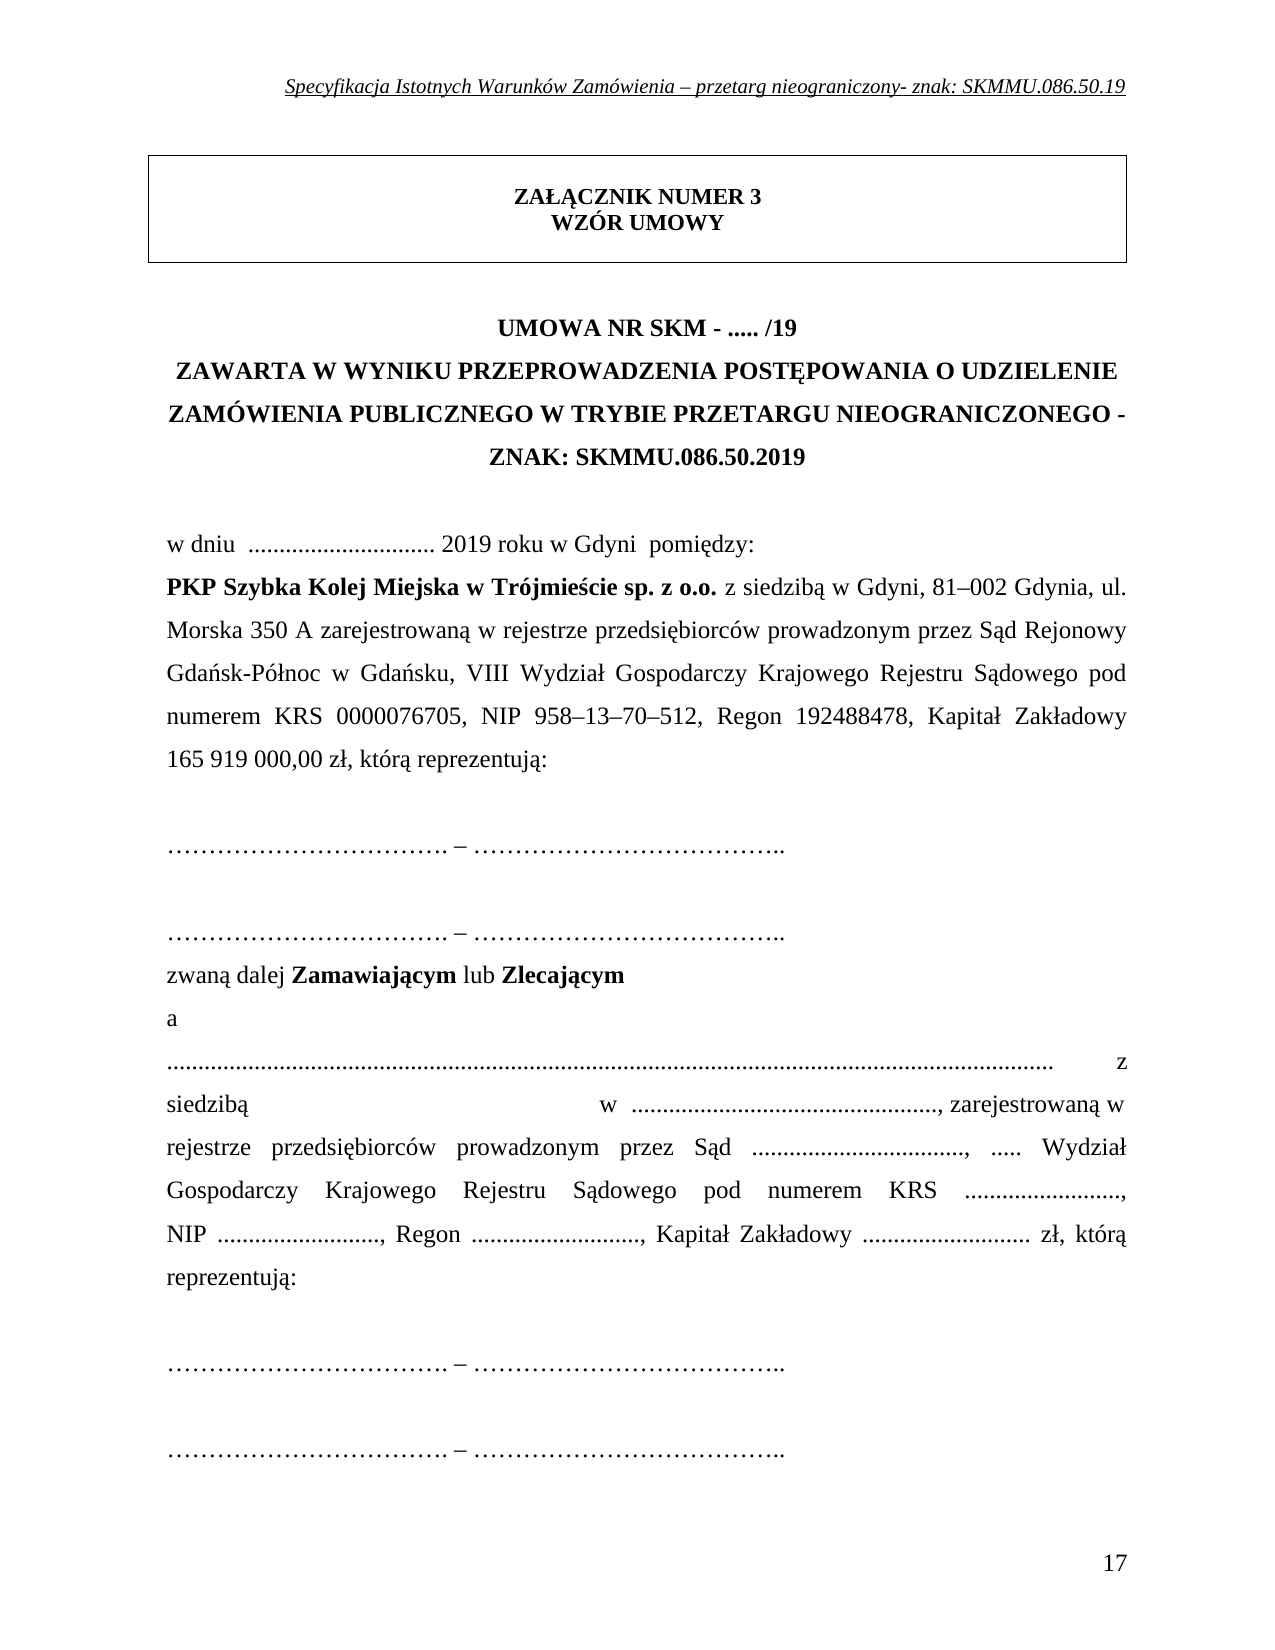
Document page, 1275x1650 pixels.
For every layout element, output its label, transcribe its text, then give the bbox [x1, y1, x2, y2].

table_header ZAŁĄCZNIK NUMER 3 WZÓR UMOWY [149, 156, 1126, 262]
text ZAWARTA W WYNIKU PRZEPROWADZENIA POSTĘPOWANIA O UDZIELENIE ZAMÓWIENIA PUBLICZNEGO W TRYBIE PRZETARGU NIEOGRANICZONEGO - ZNAK: SKMMU.086.50.2019 [166, 356, 1127, 471]
text a [166, 1003, 1127, 1032]
text PKP Szybka Kolej Miejska w Trójmieście sp. z o.o. z siedzibą w Gdyni, 81–002 Gdynia, ul. Morska zarejestrowaną w rejestrze przedsiębiorców prowadzonym przez Sąd Rejonowy Gdańsk-Północ w Gdańsku, VIII Wydział Gospodarczy Krajowego Rejestru Sądowego pod numerem KRS 0000076705, NIP 958–13–70–512, Regon 192488478, Kapitał Zakładowy 165 919 000,00 zł, którą reprezentują: [166, 572, 1127, 773]
text .............................................................................................................................................. z siedzibą w ................................................., zarejestrowaną w rejestrze przedsiębiorców prowadzonym przez Sąd .................................., ..... Wydział Gospodarczy Krajowego Rejestru Sądowego pod numerem KRS ........................., NIP .........................., Regon ..........................., Kapitał Zakładowy ........................... zł, którą reprezentują: [166, 1046, 1127, 1291]
text UMOWA NR SKM - ..... /19 [166, 313, 1127, 342]
text ……………………………. – ……………………………….. [166, 1434, 1127, 1463]
text ……………………………. – ……………………………….. [166, 831, 1127, 859]
text ……………………………. – ……………………………….. [166, 1348, 1127, 1377]
text zwaną dalej Zamawiającym lub Zlecającym [166, 960, 1127, 989]
text ……………………………. – ……………………………….. [166, 917, 1127, 946]
text w dniu .............................. 2019 roku w Gdyni pomiędzy: [166, 529, 1127, 557]
